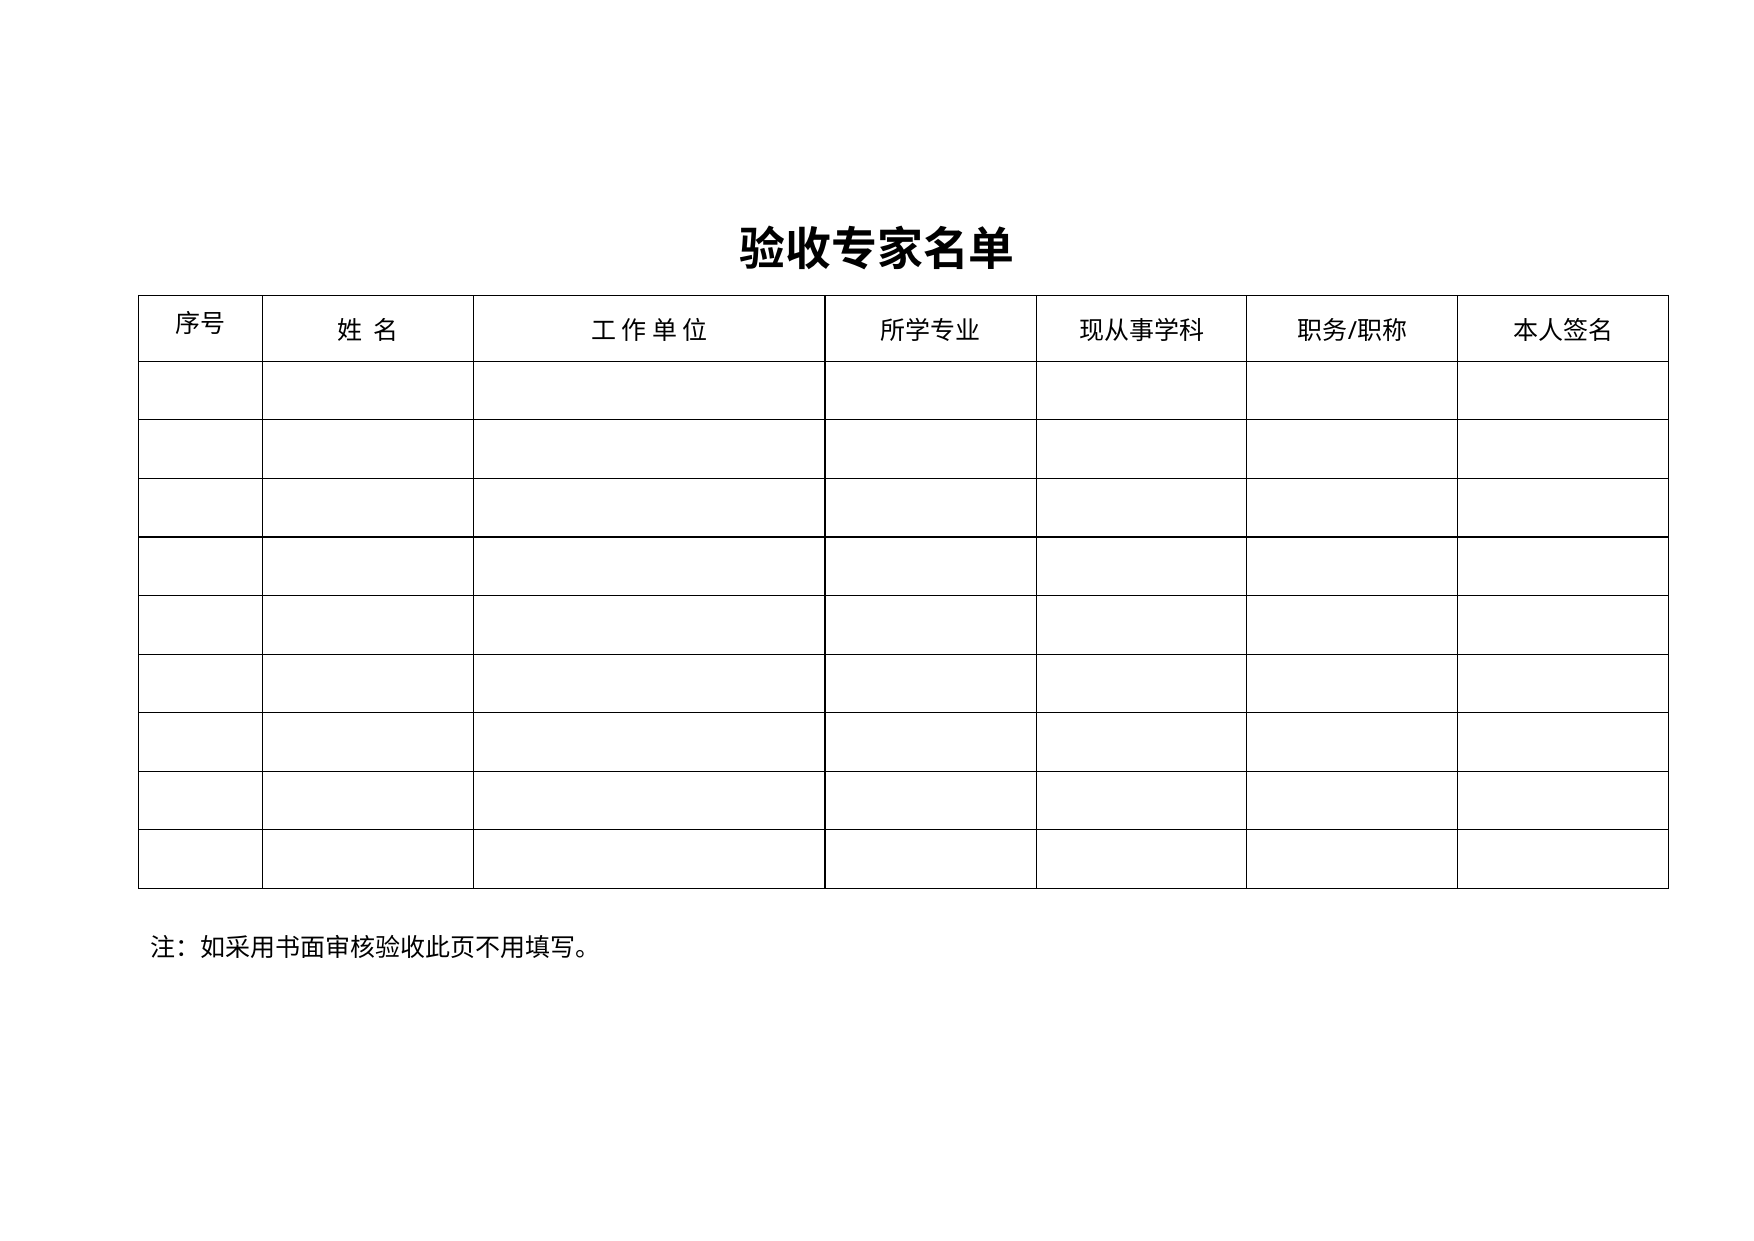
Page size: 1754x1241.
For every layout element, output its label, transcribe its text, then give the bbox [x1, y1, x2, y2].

table_cell [1458, 713, 1668, 771]
table_cell [474, 362, 824, 419]
table_cell [1037, 420, 1246, 478]
table_cell [1458, 362, 1668, 419]
table_cell [1037, 538, 1246, 595]
table_cell [1037, 830, 1246, 888]
table_cell [474, 655, 824, 712]
table_cell [474, 596, 824, 653]
table_cell [474, 713, 824, 771]
table_cell [1247, 362, 1457, 419]
table_cell [263, 362, 473, 419]
table_cell [263, 655, 473, 712]
table_cell [1247, 655, 1457, 712]
table_cell [826, 655, 1036, 712]
table_cell [1037, 655, 1246, 712]
table_cell [139, 420, 262, 478]
table_cell [826, 713, 1036, 771]
table_cell [1037, 596, 1246, 653]
table_cell [1247, 538, 1457, 595]
table_cell [139, 655, 262, 712]
table_cell [826, 420, 1036, 478]
table_header 所学专业 [826, 296, 1036, 361]
table_header 工 作 单 位 [474, 296, 824, 361]
table_cell [474, 479, 824, 536]
table_header 本人签名 [1458, 296, 1668, 361]
table_cell [263, 830, 473, 888]
table_header 职务/职称 [1247, 296, 1457, 361]
table_cell [826, 479, 1036, 536]
table_cell [1458, 596, 1668, 653]
table_cell [1458, 479, 1668, 536]
table_cell [263, 420, 473, 478]
table_cell [263, 538, 473, 595]
table_cell [474, 538, 824, 595]
table_cell [1247, 830, 1457, 888]
table_cell [1247, 420, 1457, 478]
table_cell [139, 772, 262, 829]
table_cell [263, 772, 473, 829]
table_header 姓 名 [263, 296, 473, 361]
table_cell [263, 713, 473, 771]
table_cell [139, 538, 262, 595]
table_cell [1458, 772, 1668, 829]
table_cell [1037, 479, 1246, 536]
table_cell [826, 538, 1036, 595]
table_cell [474, 420, 824, 478]
table_cell [139, 362, 262, 419]
table_header 序号 [139, 296, 262, 361]
table_cell [1458, 538, 1668, 595]
table_cell [826, 362, 1036, 419]
table_cell [1247, 713, 1457, 771]
table_cell [1037, 713, 1246, 771]
table_cell [263, 596, 473, 653]
table_cell [1458, 420, 1668, 478]
table_cell [1458, 830, 1668, 888]
table_cell [1247, 596, 1457, 653]
table_cell [139, 596, 262, 653]
table_cell [474, 772, 824, 829]
table_cell [1458, 655, 1668, 712]
table_cell [139, 479, 262, 536]
text 验收专家名单 [150, 214, 1604, 278]
table_cell [1037, 772, 1246, 829]
table_cell [1247, 479, 1457, 536]
table_cell [826, 596, 1036, 653]
table_cell [474, 830, 824, 888]
table_header 现从事学科 [1037, 296, 1246, 361]
table_cell [1037, 362, 1246, 419]
table_cell [826, 772, 1036, 829]
table_cell [263, 479, 473, 536]
table_cell [826, 830, 1036, 888]
table_cell [139, 830, 262, 888]
text 注：如采用书面审核验收此页不用填写。 [150, 905, 1604, 969]
table_cell [1247, 772, 1457, 829]
table_cell [139, 713, 262, 771]
